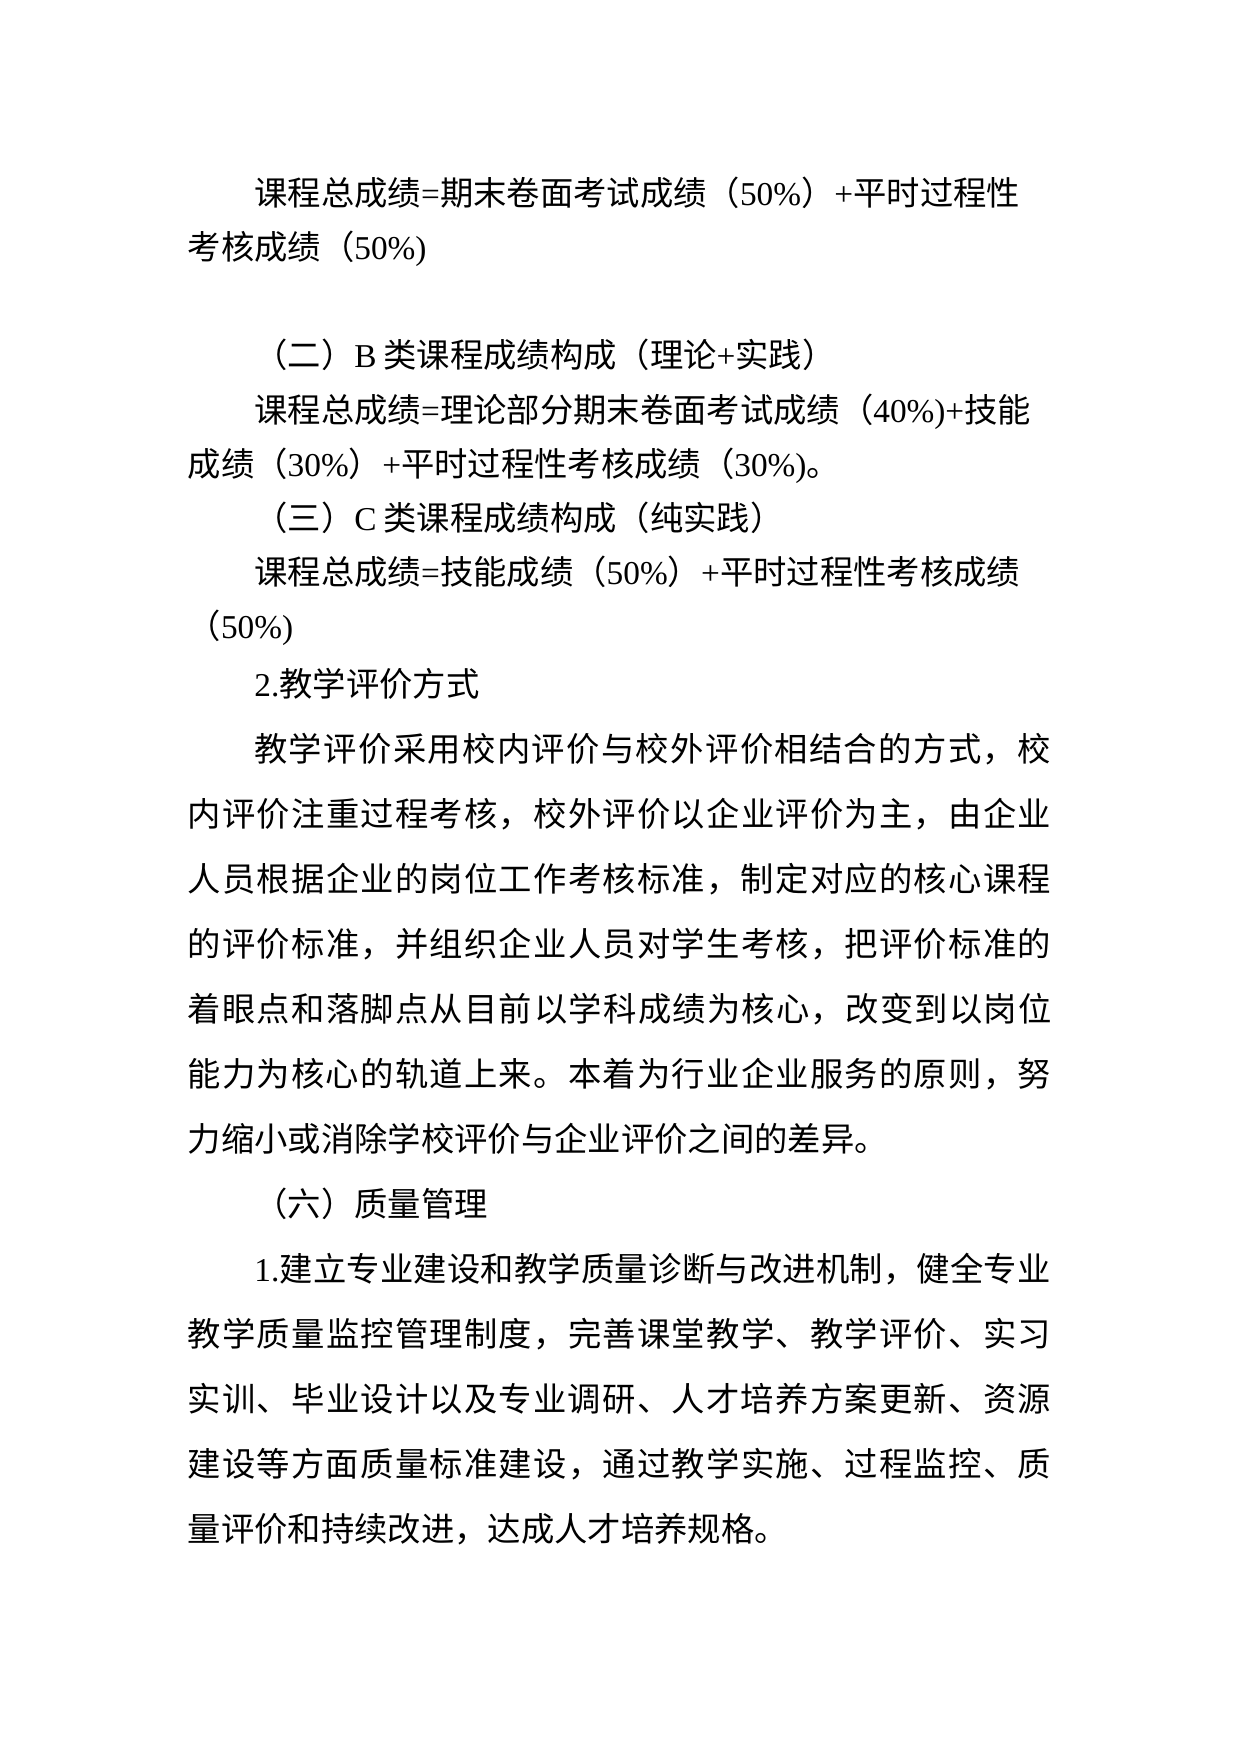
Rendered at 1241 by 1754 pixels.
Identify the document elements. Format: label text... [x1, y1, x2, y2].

text （三）C类课程成绩构成（纯实践） [187, 487, 1053, 541]
text （六）质量管理 [187, 1169, 1053, 1234]
text （二）B类课程成绩构成（理论+实践） [187, 324, 1053, 379]
text 课程总成绩=理论部分期末卷面考试成绩（40%)+技能成绩（30%）+平时过程性考核成绩（30%)。 [187, 379, 1053, 487]
text 教学评价采用校内评价与校外评价相结合的方式，校内评价注重过程考核，校外评价以企业评价为主，由企业人员根据企业的岗位工作考核标准，制定对应的核心课程的评价标准，并组织企业人员对学生考核，把评价标准的着眼点和落脚点从目前以学科成绩为核心，改变到以岗位能力为核心的轨道上来。本着为行业企业服务的原则，努力缩小或消除学校评价与企业评价之间的差异。 [187, 714, 1053, 1169]
text 课程总成绩=技能成绩（50%）+平时过程性考核成绩（50%) [187, 541, 1053, 649]
text 2.教学评价方式 [187, 649, 1053, 714]
text 1.建立专业建设和教学质量诊断与改进机制，健全专业教学质量监控管理制度，完善课堂教学、教学评价、实习实训、毕业设计以及专业调研、人才培养方案更新、资源建设等方面质量标准建设，通过教学实施、过程监控、质量评价和持续改进，达成人才培养规格。 [187, 1234, 1053, 1559]
text 课程总成绩=期末卷面考试成绩（50%）+平时过程性考核成绩（50%) [187, 162, 1053, 270]
